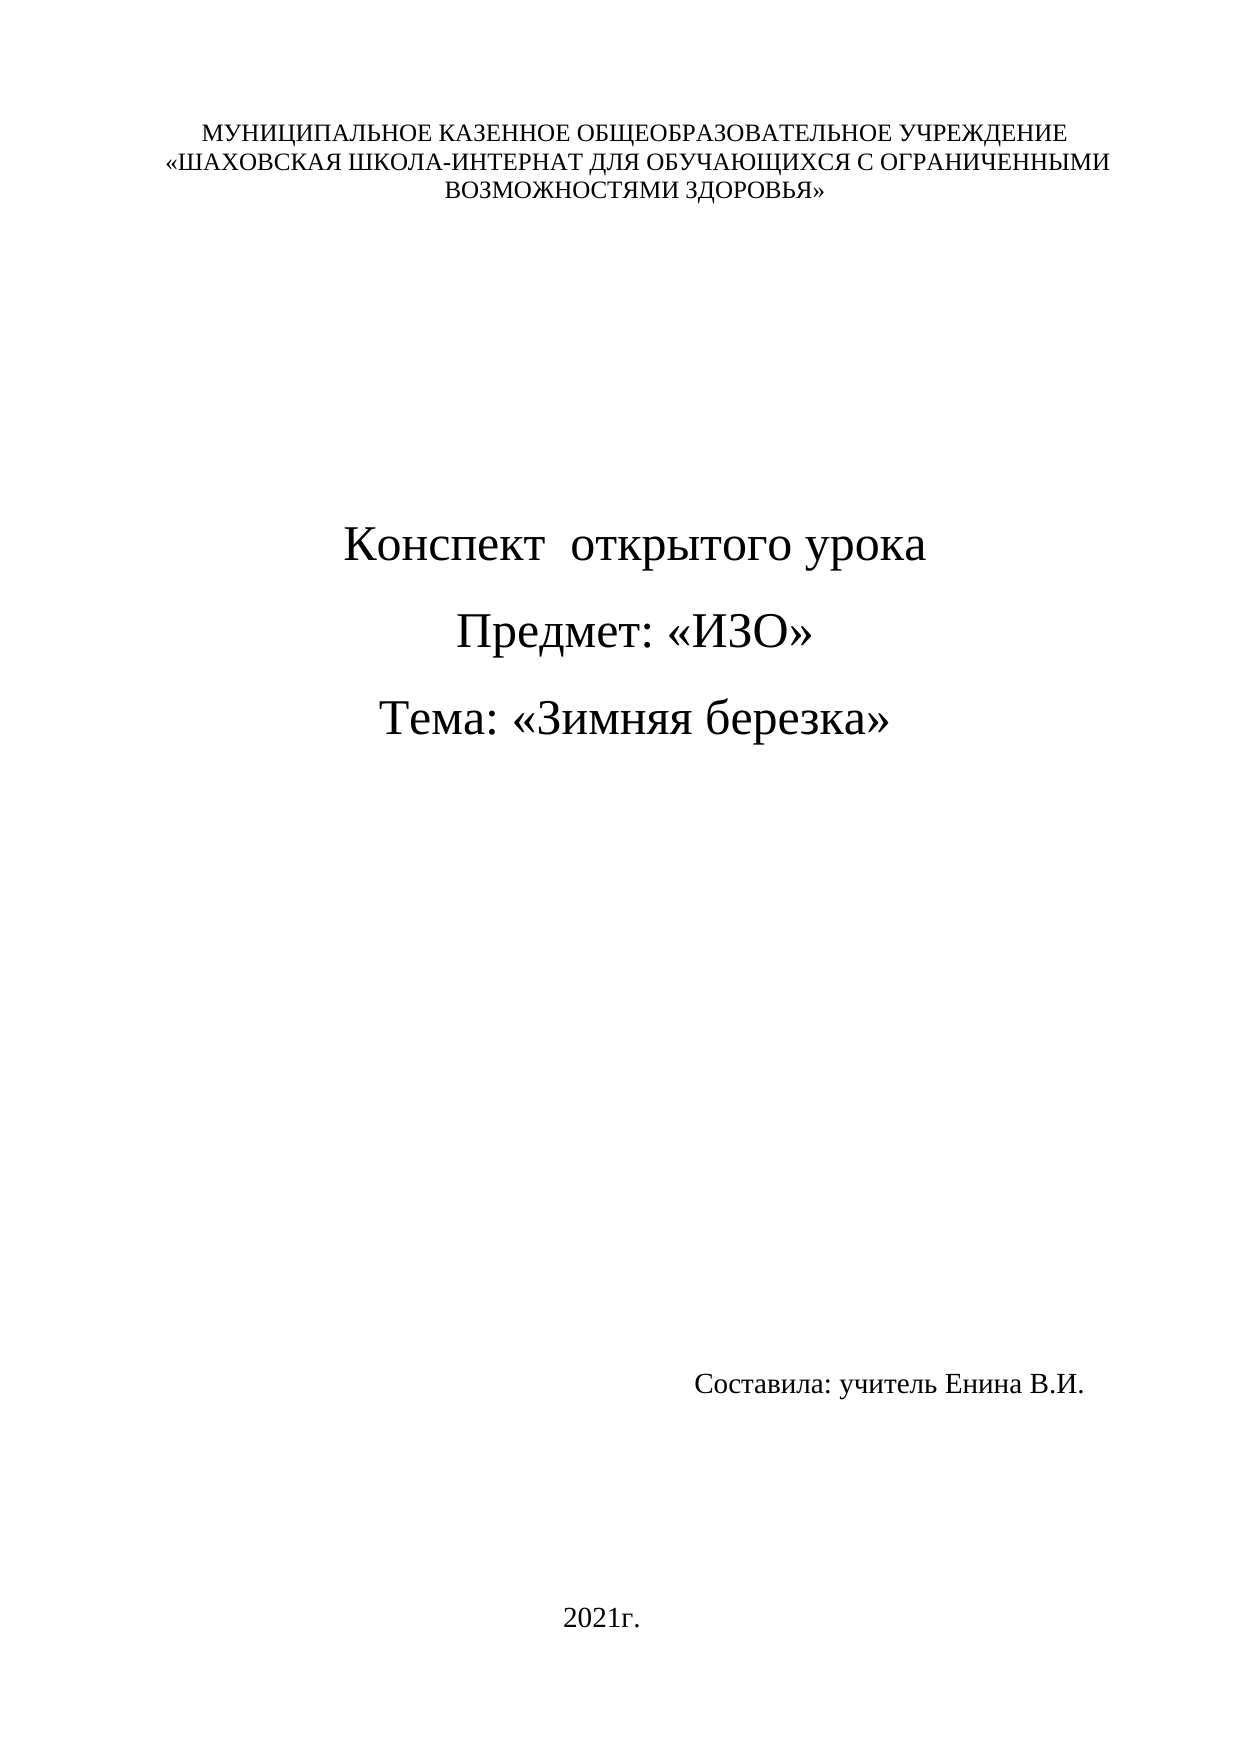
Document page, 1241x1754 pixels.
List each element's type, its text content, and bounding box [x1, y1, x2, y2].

text МУНИЦИПАЛЬНОЕ КАЗЕННОЕ ОБЩЕОБРАЗОВАТЕЛЬНОЕ УЧРЕЖДЕНИЕ [118, 118, 1152, 147]
text Конспект открытого урока [118, 514, 1152, 572]
text 2021г. [118, 1601, 1152, 1634]
text Тема: «Зимняя березка» [118, 688, 1152, 745]
text «ШАХОВСКАЯ ШКОЛА-ИНТЕРНАТ ДЛЯ ОБУЧАЮЩИХСЯ С ОГРАНИЧЕННЫМИ ВОЗМОЖНОСТЯМИ ЗДОРОВЬЯ» [118, 147, 1152, 204]
text Предмет: «ИЗО» [118, 601, 1152, 658]
text Составила: учитель Енина В.И. [118, 1366, 1152, 1399]
